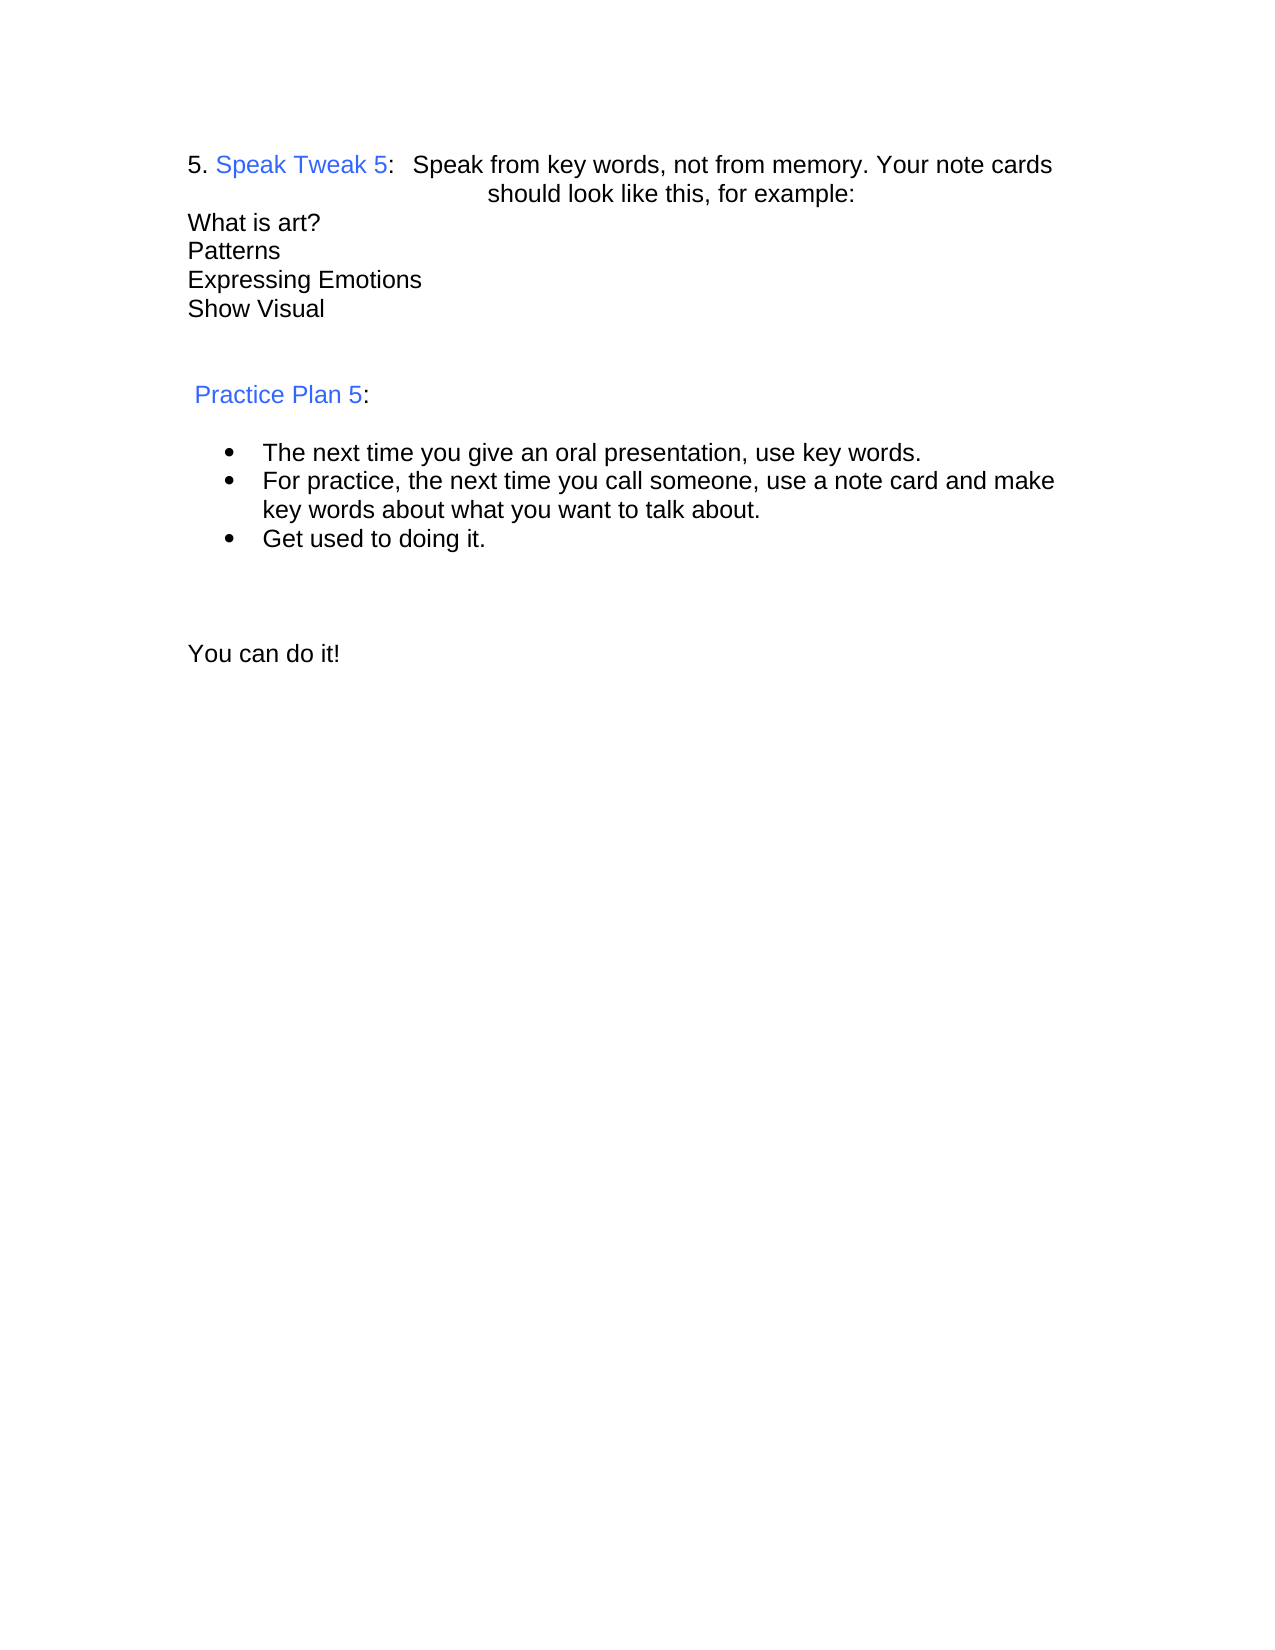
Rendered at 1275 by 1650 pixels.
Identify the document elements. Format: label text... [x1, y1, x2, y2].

text What is art? [187, 207, 1087, 236]
list For practice, the next time you call someone, use a note card and make key words about what you want to talk about. [225, 466, 1087, 524]
text Patterns [187, 236, 1087, 265]
text Show Visual [187, 294, 1087, 322]
list The next time you give an oral presentation, use key words. [225, 437, 1087, 466]
text 5. Speak Tweak 5: Speak from key words, not from memory. Your note cards should look like this, for example: [187, 150, 1087, 207]
list Get used to doing it. [225, 524, 1087, 553]
text Expressing Emotions [187, 265, 1087, 294]
text Practice Plan 5: [187, 380, 1087, 409]
text You can do it! [187, 639, 1087, 668]
